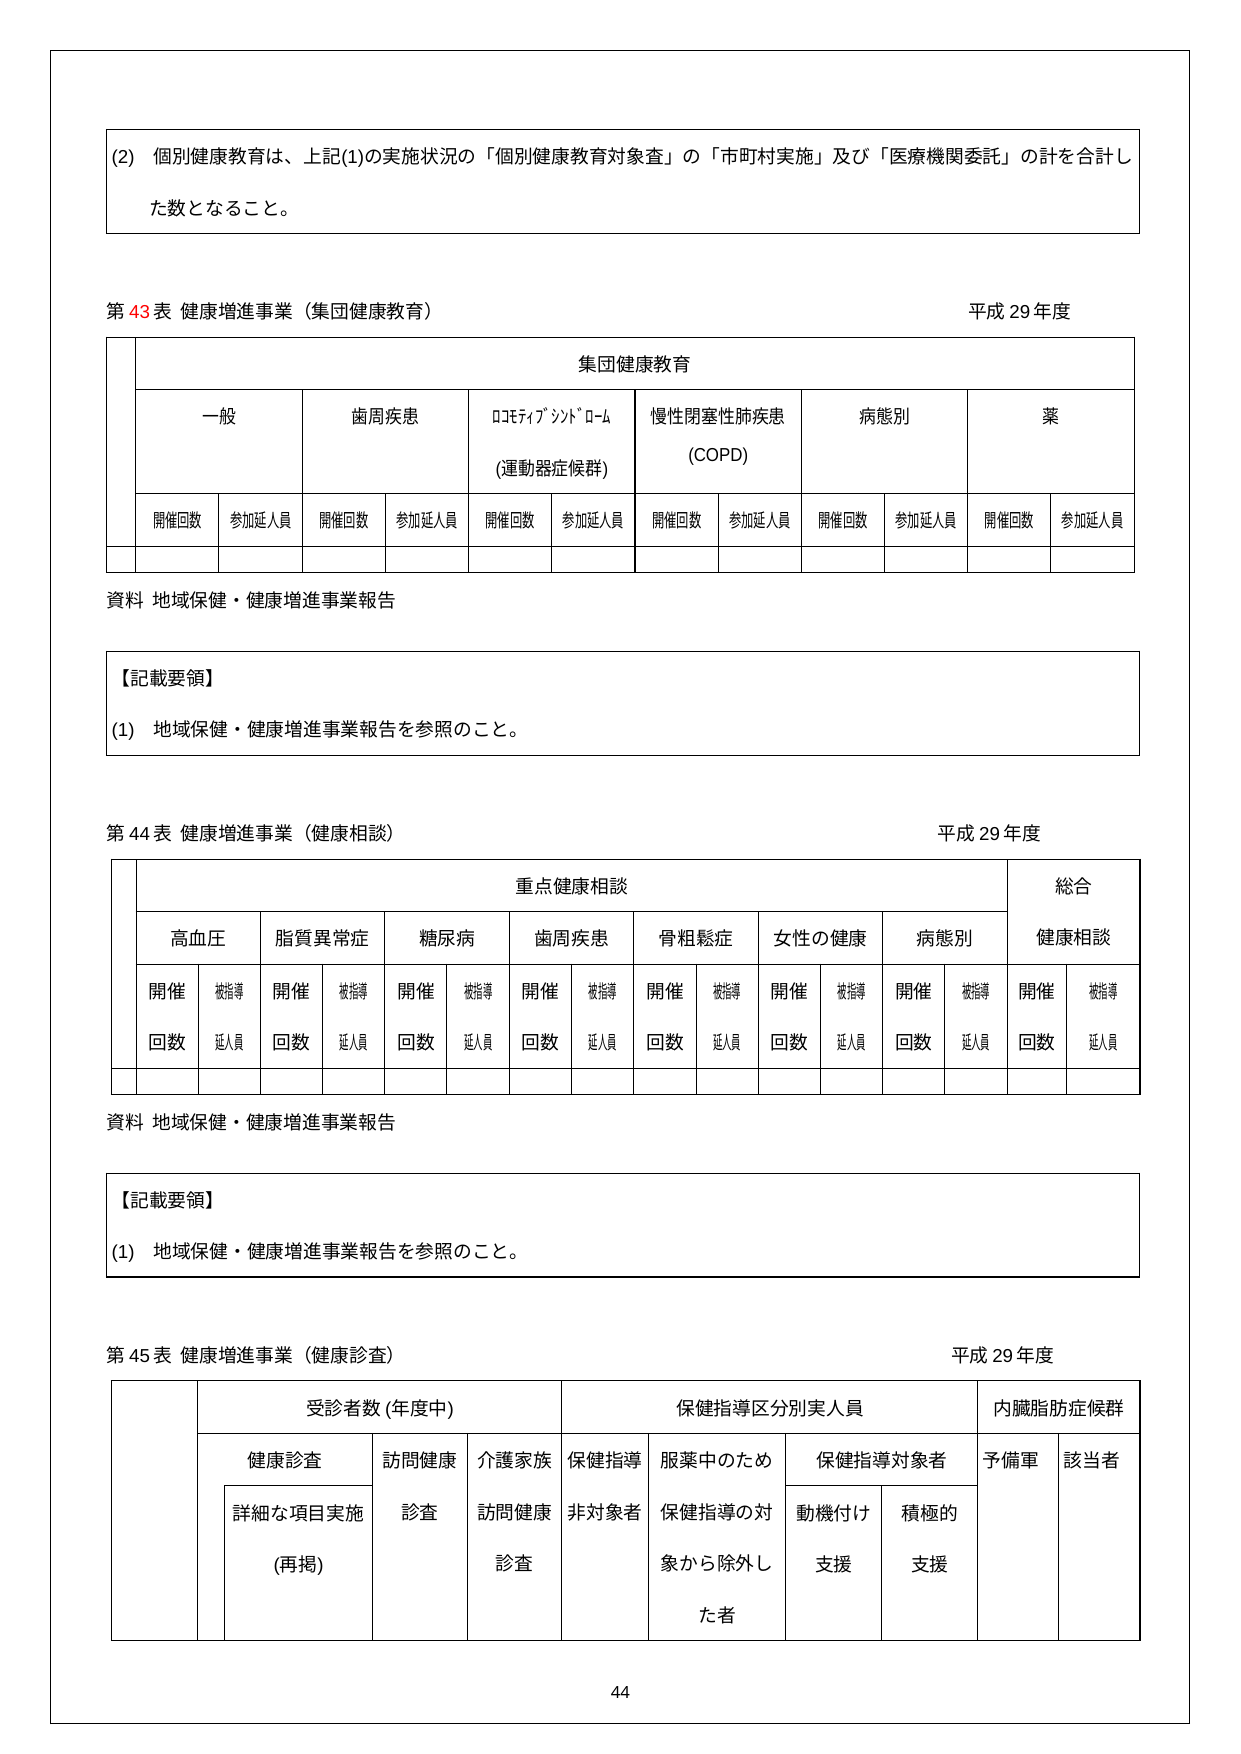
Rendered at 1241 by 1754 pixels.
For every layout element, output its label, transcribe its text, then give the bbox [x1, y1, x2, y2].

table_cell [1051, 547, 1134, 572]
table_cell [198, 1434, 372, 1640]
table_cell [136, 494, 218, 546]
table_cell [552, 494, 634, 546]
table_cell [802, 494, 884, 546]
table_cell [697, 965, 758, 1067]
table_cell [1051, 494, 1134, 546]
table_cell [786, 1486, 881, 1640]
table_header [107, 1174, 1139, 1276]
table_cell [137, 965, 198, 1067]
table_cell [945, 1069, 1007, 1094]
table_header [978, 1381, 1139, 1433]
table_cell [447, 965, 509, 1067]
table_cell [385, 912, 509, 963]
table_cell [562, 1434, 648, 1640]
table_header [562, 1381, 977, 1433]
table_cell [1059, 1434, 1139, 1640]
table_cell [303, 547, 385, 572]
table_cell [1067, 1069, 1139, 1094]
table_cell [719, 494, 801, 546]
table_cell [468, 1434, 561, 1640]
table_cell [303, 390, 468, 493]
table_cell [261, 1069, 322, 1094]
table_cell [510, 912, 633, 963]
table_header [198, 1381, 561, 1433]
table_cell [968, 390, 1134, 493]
text 第44表 健康増進事業（健康相談） 平成29年度 [106, 807, 1134, 858]
text 第43表 健康増進事業（集団健康教育） 平成29年度 [106, 285, 1134, 337]
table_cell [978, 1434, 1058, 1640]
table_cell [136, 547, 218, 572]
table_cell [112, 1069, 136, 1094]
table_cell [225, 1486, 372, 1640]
text 資料 地域保健・健康増進事業報告 [106, 1095, 1134, 1147]
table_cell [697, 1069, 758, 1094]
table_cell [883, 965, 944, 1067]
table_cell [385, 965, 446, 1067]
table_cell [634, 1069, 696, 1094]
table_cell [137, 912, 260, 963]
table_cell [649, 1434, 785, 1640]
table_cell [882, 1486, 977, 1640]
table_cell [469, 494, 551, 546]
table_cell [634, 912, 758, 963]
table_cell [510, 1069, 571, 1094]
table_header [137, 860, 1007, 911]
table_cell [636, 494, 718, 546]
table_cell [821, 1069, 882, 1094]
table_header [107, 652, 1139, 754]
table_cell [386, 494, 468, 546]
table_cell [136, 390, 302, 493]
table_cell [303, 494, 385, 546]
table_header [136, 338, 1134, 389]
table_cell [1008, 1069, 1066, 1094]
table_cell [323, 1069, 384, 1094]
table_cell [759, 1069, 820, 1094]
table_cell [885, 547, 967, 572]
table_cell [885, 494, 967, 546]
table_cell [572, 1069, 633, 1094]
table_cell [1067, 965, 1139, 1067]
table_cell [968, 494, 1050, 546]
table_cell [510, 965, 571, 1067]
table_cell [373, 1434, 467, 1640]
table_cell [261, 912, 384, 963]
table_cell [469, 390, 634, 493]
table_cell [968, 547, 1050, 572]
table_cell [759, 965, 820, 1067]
text 第45表 健康増進事業（健康診査） 平成29年度 [106, 1329, 1134, 1380]
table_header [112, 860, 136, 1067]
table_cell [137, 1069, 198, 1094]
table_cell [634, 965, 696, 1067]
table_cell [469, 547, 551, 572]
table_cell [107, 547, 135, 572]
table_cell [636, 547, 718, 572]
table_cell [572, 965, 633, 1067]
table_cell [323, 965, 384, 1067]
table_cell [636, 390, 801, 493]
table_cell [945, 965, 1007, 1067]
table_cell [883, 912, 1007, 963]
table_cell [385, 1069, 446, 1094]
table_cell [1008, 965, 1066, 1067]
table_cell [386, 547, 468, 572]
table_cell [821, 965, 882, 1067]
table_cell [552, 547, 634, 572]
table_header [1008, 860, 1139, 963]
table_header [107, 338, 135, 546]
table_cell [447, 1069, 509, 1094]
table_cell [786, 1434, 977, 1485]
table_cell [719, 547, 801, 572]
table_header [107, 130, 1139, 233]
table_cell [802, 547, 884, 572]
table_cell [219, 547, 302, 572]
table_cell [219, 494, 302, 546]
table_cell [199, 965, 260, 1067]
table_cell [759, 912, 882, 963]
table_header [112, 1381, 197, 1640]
text 資料 地域保健・健康増進事業報告 [106, 573, 1134, 625]
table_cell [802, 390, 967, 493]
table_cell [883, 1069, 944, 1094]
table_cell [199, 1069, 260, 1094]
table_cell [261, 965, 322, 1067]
